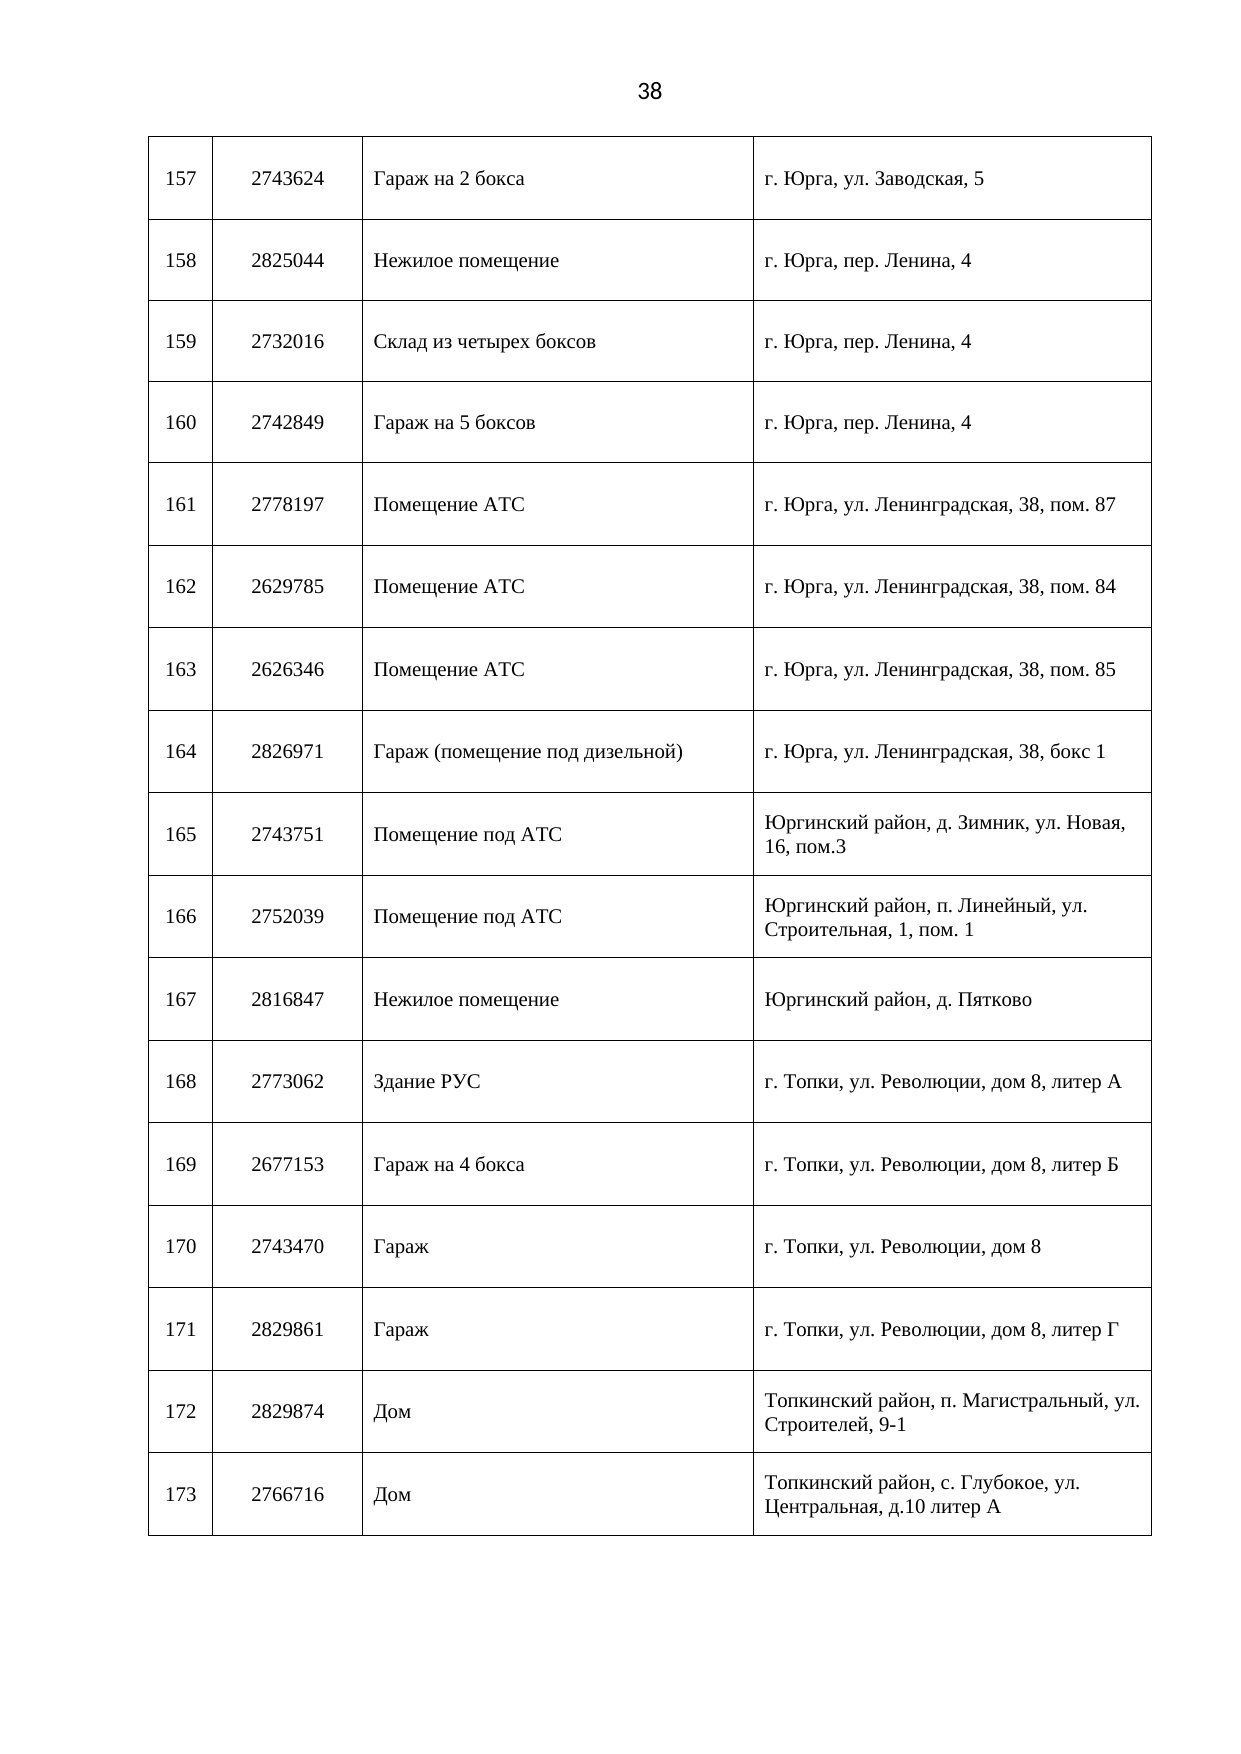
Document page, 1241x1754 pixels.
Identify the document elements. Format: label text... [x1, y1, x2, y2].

table_cell 2626346 [213, 628, 362, 710]
table_cell Гараж на 5 боксов [363, 382, 753, 462]
table_cell г. Юрга, пер. Ленина, 4 [754, 301, 1151, 381]
table_cell 2743751 [213, 793, 362, 875]
table_cell Помещение АТС [363, 628, 753, 710]
table_cell Дом [363, 1453, 753, 1535]
table_cell 164 [149, 711, 212, 792]
table_cell 166 [149, 876, 212, 957]
table_cell 2826971 [213, 711, 362, 792]
table_cell 2829861 [213, 1288, 362, 1370]
table_cell 2816847 [213, 958, 362, 1040]
table_cell 170 [149, 1206, 212, 1287]
table_cell 2773062 [213, 1041, 362, 1122]
table_cell 2766716 [213, 1453, 362, 1535]
table_cell Помещение под АТС [363, 793, 753, 875]
table_cell 2752039 [213, 876, 362, 957]
table_cell Склад из четырех боксов [363, 301, 753, 381]
table_cell г. Юрга, пер. Ленина, 4 [754, 382, 1151, 462]
table_cell Топкинский район, п. Магистральный, ул. Строителей, 9-1 [754, 1371, 1151, 1452]
table_cell Юргинский район, д. Пятково [754, 958, 1151, 1040]
table_cell 157 [149, 137, 212, 218]
table_cell 169 [149, 1123, 212, 1205]
table_cell 2732016 [213, 301, 362, 381]
table_cell Юргинский район, д. Зимник, ул. Новая, 16, пом.3 [754, 793, 1151, 875]
table_cell 2778197 [213, 463, 362, 545]
table_cell 2743624 [213, 137, 362, 218]
table_cell Гараж (помещение под дизельной) [363, 711, 753, 792]
table_cell 2677153 [213, 1123, 362, 1205]
table_cell Нежилое помещение [363, 958, 753, 1040]
table_cell г. Топки, ул. Революции, дом 8, литер Г [754, 1288, 1151, 1370]
table_cell 2829874 [213, 1371, 362, 1452]
table_cell 158 [149, 220, 212, 300]
table_cell 162 [149, 546, 212, 627]
table_cell 2825044 [213, 220, 362, 300]
table_cell г. Юрга, ул. Ленинградская, 38, пом. 85 [754, 628, 1151, 710]
table_cell г. Юрга, ул. Ленинградская, 38, пом. 87 [754, 463, 1151, 545]
table_cell г. Юрга, ул. Ленинградская, 38, пом. 84 [754, 546, 1151, 627]
table_cell 165 [149, 793, 212, 875]
table_cell 159 [149, 301, 212, 381]
table_cell 168 [149, 1041, 212, 1122]
table_cell 171 [149, 1288, 212, 1370]
table_cell Помещение АТС [363, 463, 753, 545]
table_cell 161 [149, 463, 212, 545]
table_cell г. Топки, ул. Революции, дом 8, литер Б [754, 1123, 1151, 1205]
table_cell 167 [149, 958, 212, 1040]
table_cell Дом [363, 1371, 753, 1452]
table_cell г. Топки, ул. Революции, дом 8 [754, 1206, 1151, 1287]
table_cell 172 [149, 1371, 212, 1452]
table_cell 2743470 [213, 1206, 362, 1287]
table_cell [754, 137, 1151, 218]
table_cell 173 [149, 1453, 212, 1535]
table_cell г. Топки, ул. Революции, дом 8, литер А [754, 1041, 1151, 1122]
table_cell г. Юрга, ул. Ленинградская, 38, бокс 1 [754, 711, 1151, 792]
table_cell Здание РУС [363, 1041, 753, 1122]
table_cell Гараж [363, 1288, 753, 1370]
table_cell 2629785 [213, 546, 362, 627]
table_cell Помещение под АТС [363, 876, 753, 957]
table_cell Юргинский район, п. Линейный, ул. Строительная, 1, пом. 1 [754, 876, 1151, 957]
table_cell 2742849 [213, 382, 362, 462]
table_cell Гараж [363, 1206, 753, 1287]
table_cell Гараж на 2 бокса [363, 137, 753, 218]
table_cell 163 [149, 628, 212, 710]
table_cell Помещение АТС [363, 546, 753, 627]
table_cell г. Юрга, пер. Ленина, 4 [754, 220, 1151, 300]
table_cell Топкинский район, с. Глубокое, ул. Центральная, д.10 литер А [754, 1453, 1151, 1535]
table_cell Нежилое помещение [363, 220, 753, 300]
table_cell 160 [149, 382, 212, 462]
table_cell Гараж на 4 бокса [363, 1123, 753, 1205]
